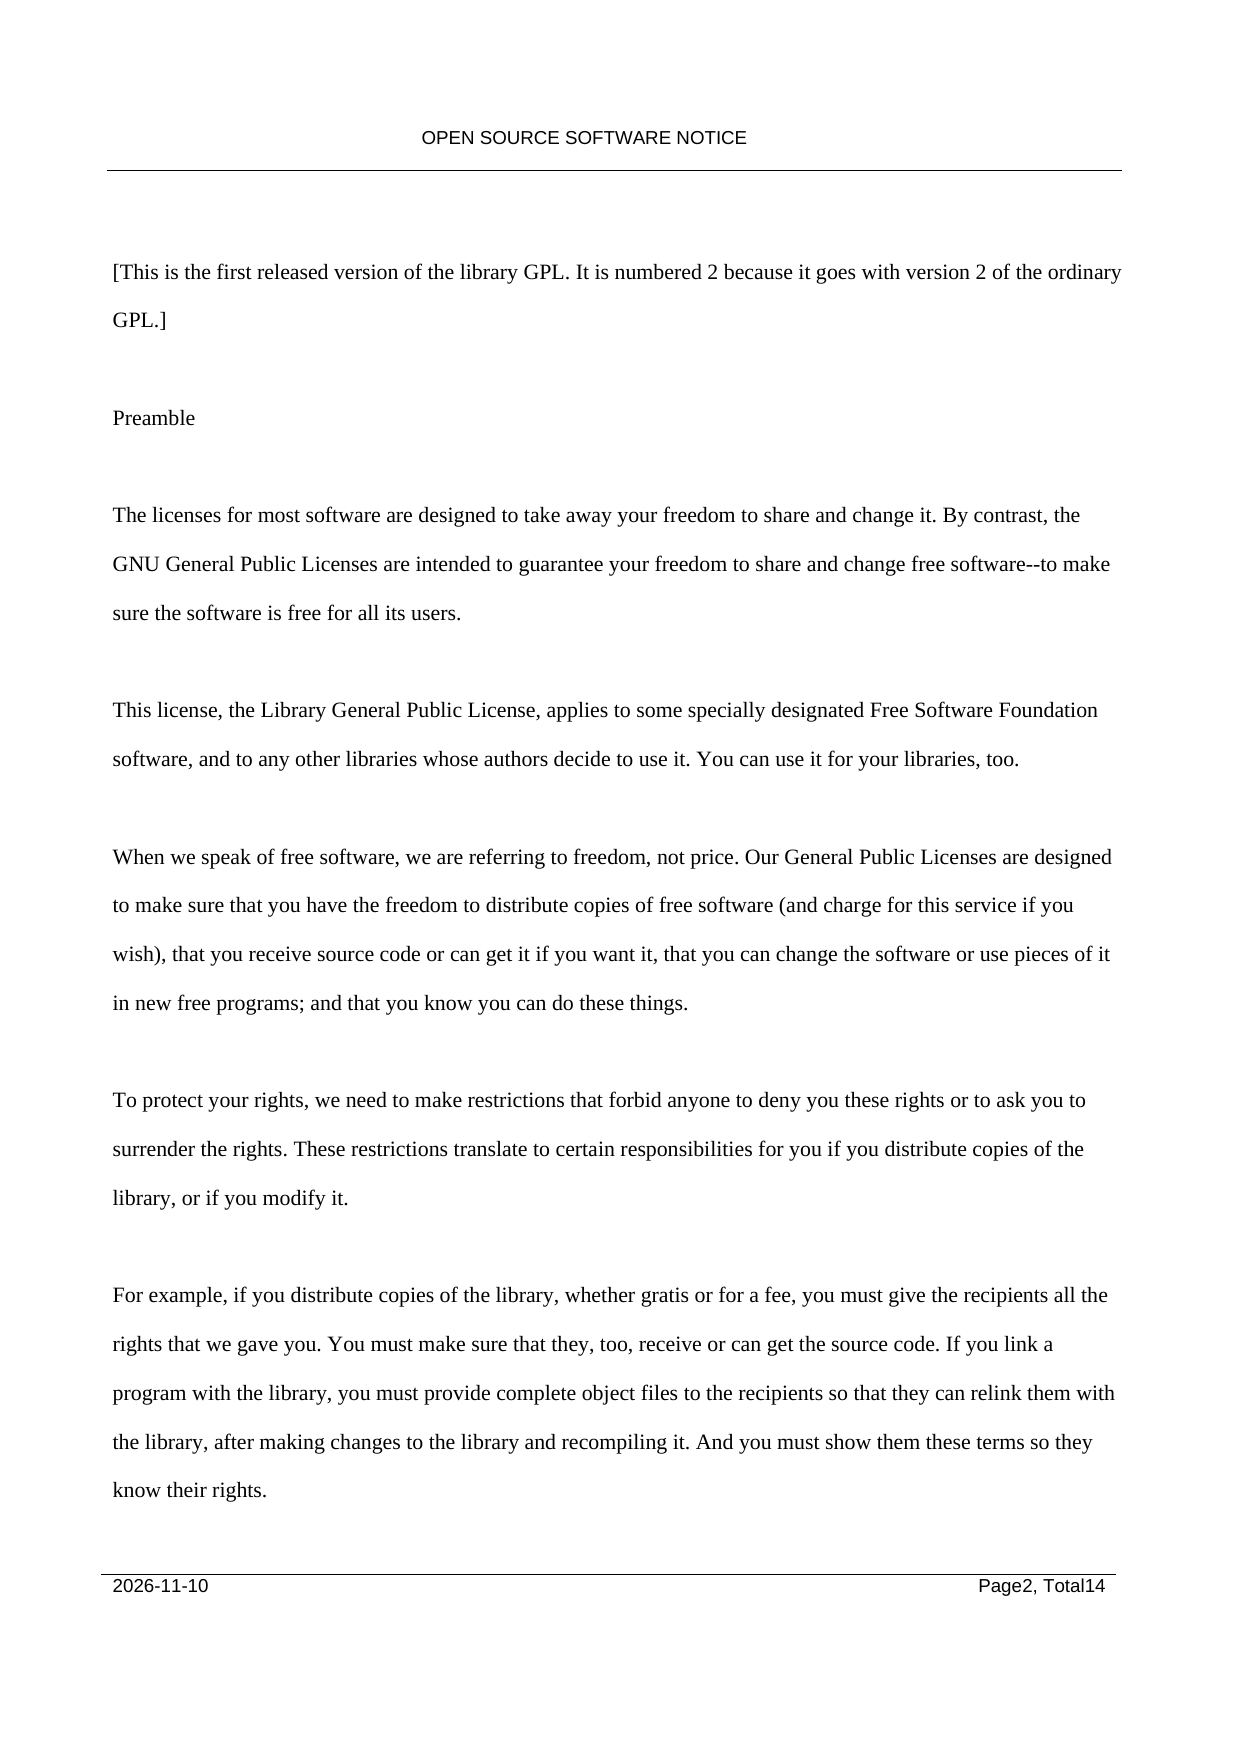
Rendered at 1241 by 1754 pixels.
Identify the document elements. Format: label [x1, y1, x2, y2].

text [112, 206, 1128, 1506]
